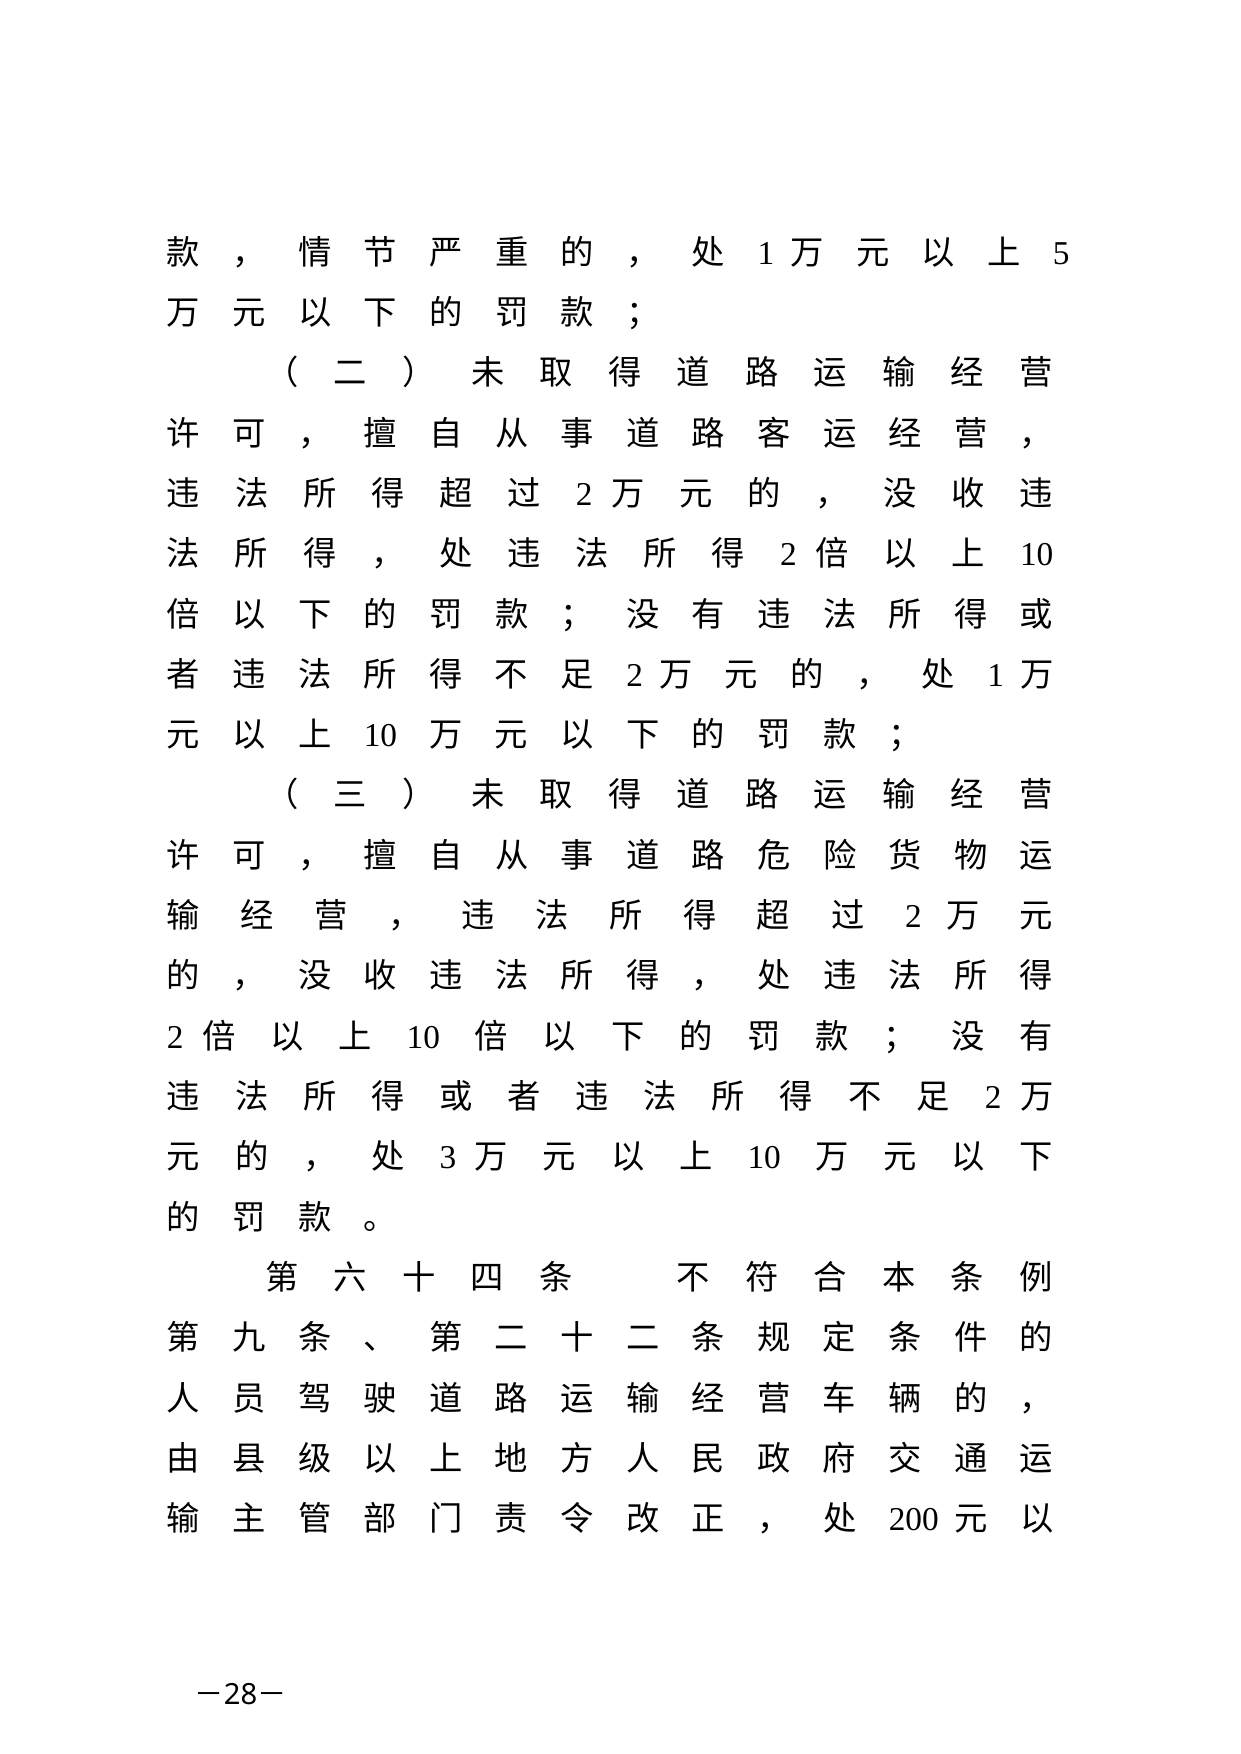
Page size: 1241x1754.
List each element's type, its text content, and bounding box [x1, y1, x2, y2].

text （二）未取得道路运输经营许可，擅自从事道路客运经营，违法所得超过2万元的，没收违法所得，处违法所得2倍以上10倍以下的罚款；没有违法所得或者违法所得不足2万元的，处1万元以上10万元以下的罚款； [167, 340, 1085, 762]
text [167, 1245, 1085, 1546]
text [167, 219, 1085, 340]
text （三）未取得道路运输经营许可，擅自从事道路危险货物运输经营，违法所得超过2万元的，没收违法所得，处违法所得2倍以上10倍以下的罚款；没有违法所得或者违法所得不足2万元的，处3万元以上10万元以下的罚款。 [167, 762, 1085, 1245]
